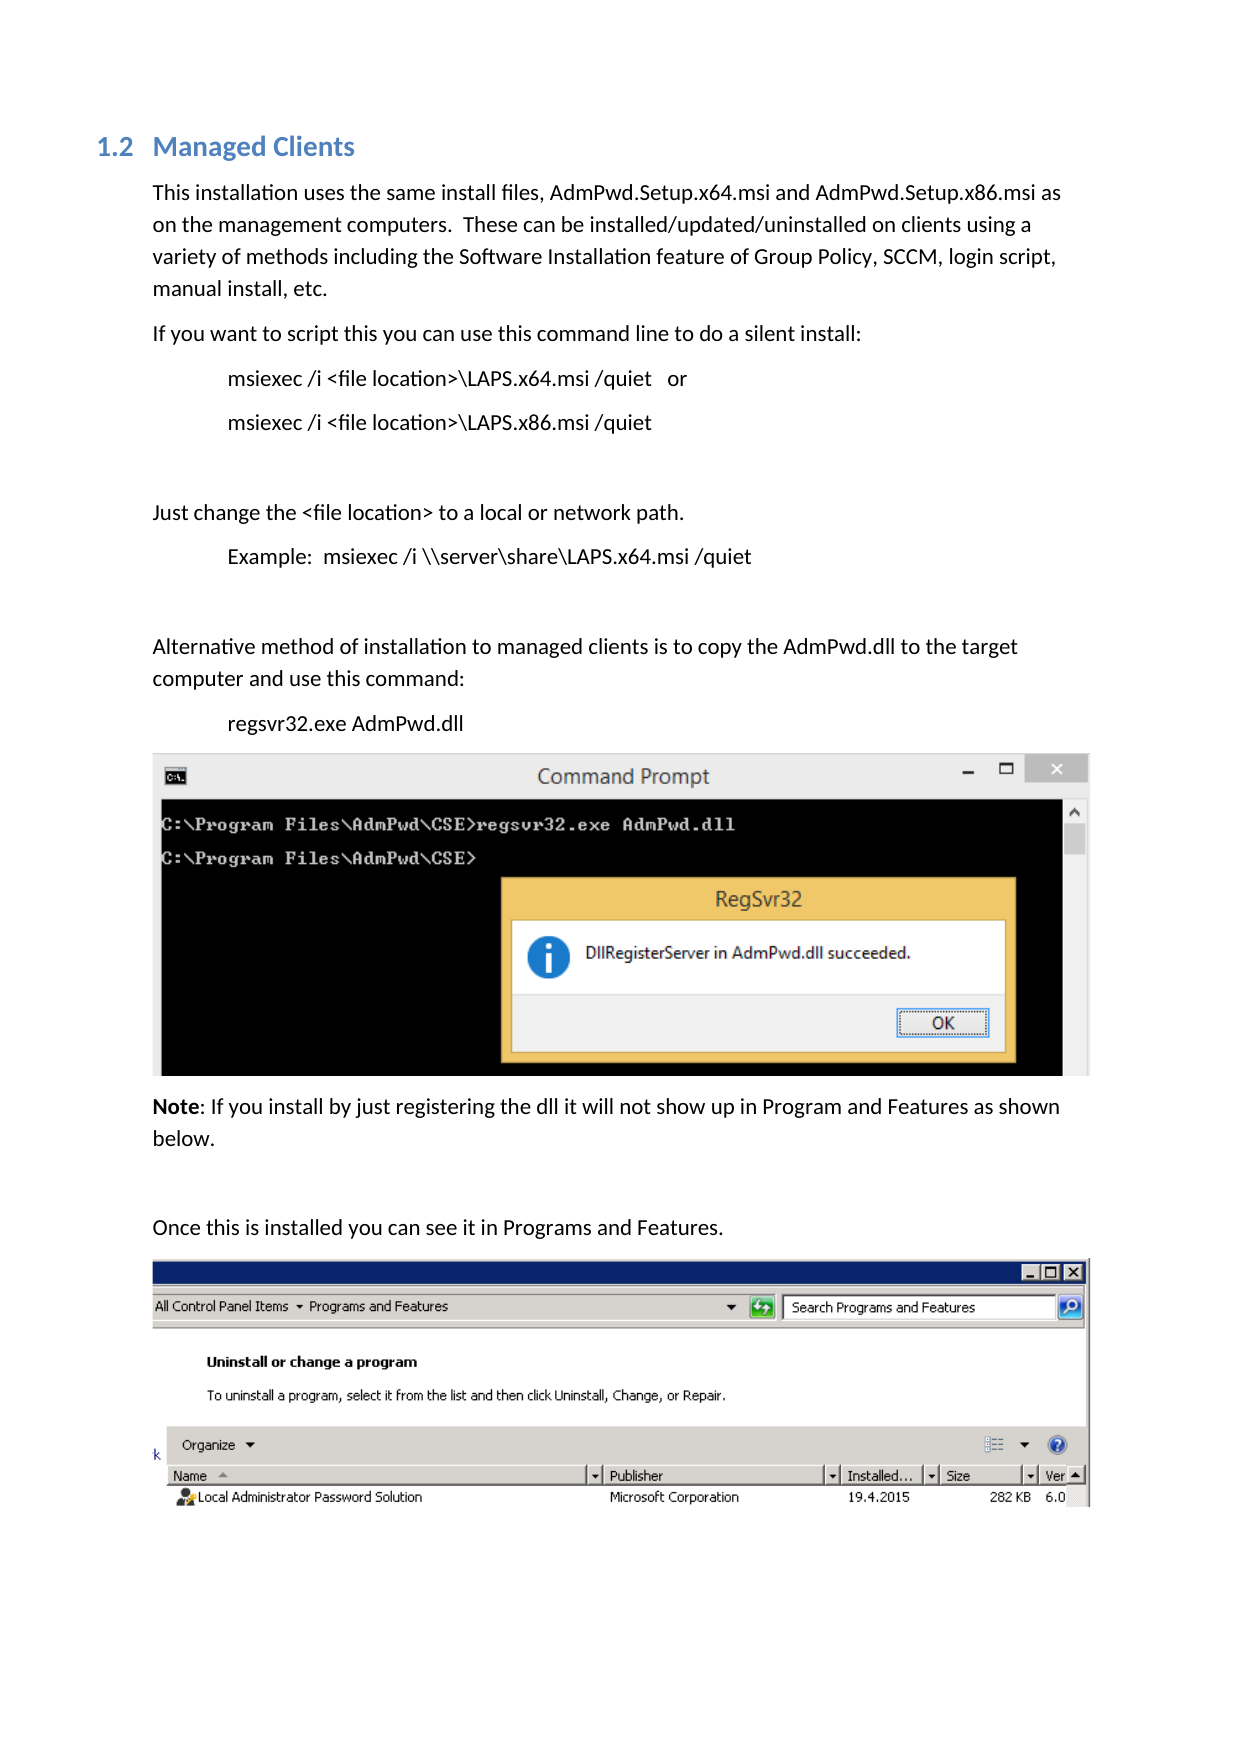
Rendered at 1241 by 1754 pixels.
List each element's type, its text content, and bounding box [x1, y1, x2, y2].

text If you want to script this you can use this command line to do a silent install: [152, 319, 1090, 347]
text This installation uses the same install files, AdmPwd.Setup.x64.msi and AdmPwd.Setup.x86.msi as on the management computers. These can be installed/updated/uninstalled on clients using a variety of methods including the Software Installation feature of Group Policy, SCCM, login script, manual install, etc. [152, 178, 1090, 302]
text Once this is installed you can see it in Programs and Features. [152, 1213, 1090, 1242]
text Note: If you install by just registering the dll it will not show up in Program and Features as shown below. [152, 1092, 1090, 1152]
text msiexec /i <file location>\LAPS.x64.msi /quiet or [227, 364, 1090, 392]
subtitle Managed Clients [96, 128, 1090, 164]
text regsvr32.exe AdmPwd.dll [227, 709, 1090, 737]
picture [152, 753, 1091, 1076]
picture [152, 1258, 1091, 1507]
text Example: msiexec /i \\server\share\LAPS.x64.msi /quiet [227, 542, 1090, 570]
text msiexec /i <file location>\LAPS.x86.msi /quiet [227, 408, 1090, 436]
text Alternative method of installation to managed clients is to copy the AdmPwd.dll to the target computer and use this command: [152, 632, 1090, 692]
text Just change the <file location> to a local or network path. [152, 498, 1090, 526]
